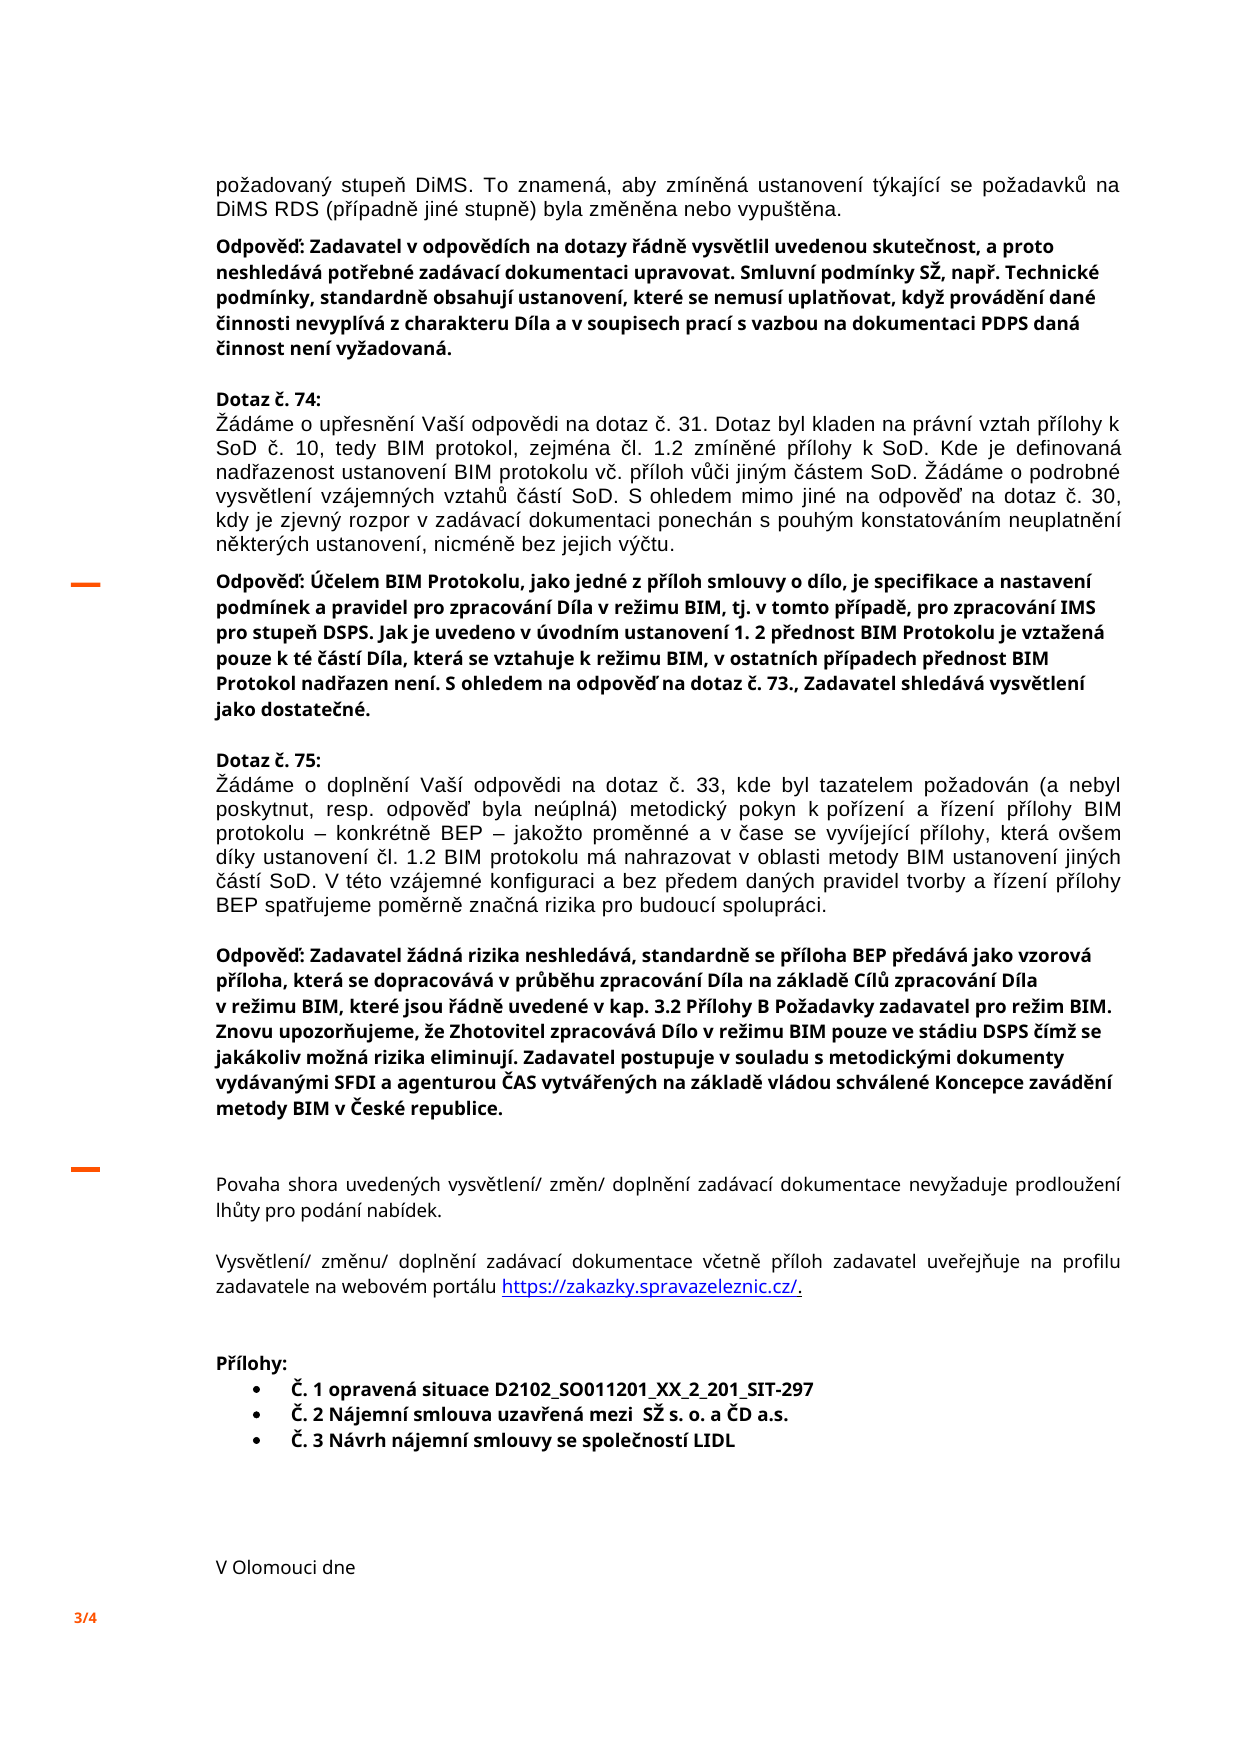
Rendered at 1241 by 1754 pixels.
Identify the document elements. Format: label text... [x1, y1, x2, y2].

text Odpověď: Zadavatel v odpovědích na dotazy řádně vysvětlil uvedenou skutečnost, a proto neshledává potřebné zadávací dokumentaci upravovat. Smluvní podmínky SŽ, např. Technické podmínky, standardně obsahují ustanovení, které se nemusí uplatňovat, když provádění dané činnosti nevyplívá z charakteru Díla a v soupisech prací s vazbou na dokumentaci PDPS daná činnost není vyžadovaná. [216, 234, 1122, 361]
text Vysvětlení/ změnu/ doplnění zadávací dokumentace včetně příloh zadavatel uveřejňuje na profilu zadavatele na webovém portálu https://zakazky.spravazeleznic.cz/. [216, 1248, 1122, 1299]
list Č. 3 Návrh nájemní smlouvy se společností LIDL [253, 1427, 1122, 1452]
text Povaha shora uvedených vysvětlení/ změn/ doplnění zadávací dokumentace nevyžaduje prodloužení lhůty pro podání nabídek. [216, 1172, 1122, 1223]
text Přílohy: [216, 1350, 1122, 1376]
text V Olomouci dne [216, 1554, 1122, 1580]
list Č. 2 Nájemní smlouva uzavřená mezi SŽ s. o. a ČD a.s. [253, 1401, 1122, 1427]
text Žádáme o upřesnění Vaší odpovědi na dotaz č. 31. Dotaz byl kladen na právní vztah přílohy k SoD č. 10, tedy BIM protokol, zejména čl. 1.2 zmíněné přílohy k SoD. Kde je definovaná nadřazenost ustanovení BIM protokolu vč. příloh vůči jiným částem SoD. Žádáme o podrobné vysvětlení vzájemných vztahů částí SoD. S ohledem mimo jiné na odpověď na dotaz č. 30, kdy je zjevný rozpor v zadávací dokumentaci ponechán s pouhým konstatováním neuplatnění některých ustanovení, nicméně bez jejich výčtu. [216, 412, 1122, 556]
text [216, 173, 1122, 221]
text Odpověď: Účelem BIM Protokolu, jako jedné z příloh smlouvy o dílo, je specifikace a nastavení podmínek a pravidel pro zpracování Díla v režimu BIM, tj. v tomto případě, pro zpracování IMS pro stupeň DSPS. Jak je uvedeno v úvodním ustanovení 1. 2 přednost BIM Protokolu je vztažená pouze k té částí Díla, která se vztahuje k režimu BIM, v ostatních případech přednost BIM Protokol nadřazen není. S ohledem na odpověď na dotaz č. 73., Zadavatel shledává vysvětlení jako dostatečné. [216, 568, 1122, 722]
list Č. 1 opravená situace D2102_SO011201_XX_2_201_SIT-297 [253, 1376, 1122, 1401]
text Dotaz č. 74: [216, 387, 1122, 412]
text Dotaz č. 75: [216, 747, 1122, 773]
text Odpověď: Zadavatel žádná rizika neshledává, standardně se příloha BEP předává jako vzorová příloha, která se dopracovává v průběhu zpracování Díla na základě Cílů zpracování Díla v režimu BIM, které jsou řádně uvedené v kap. 3.2 Přílohy B Požadavky zadavatel pro režim BIM. Znovu upozorňujeme, že Zhotovitel zpracovává Dílo v režimu BIM pouze ve stádiu DSPS čímž se jakákoliv možná rizika eliminují. Zadavatel postupuje v souladu s metodickými dokumenty vydávanými SFDI a agenturou ČAS vytvářených na základě vládou schválené Koncepce zavádění metody BIM v České republice. [216, 942, 1122, 1121]
text Žádáme o doplnění Vaší odpovědi na dotaz č. 33, kde byl tazatelem požadován (a nebyl poskytnut, resp. odpověď byla neúplná) metodický pokyn k pořízení a řízení přílohy BIM protokolu – konkrétně BEP – jakožto proměnné a v čase se vyvíjející přílohy, která ovšem díky ustanovení čl. 1.2 BIM protokolu má nahrazovat v oblasti metody BIM ustanovení jiných částí SoD. V této vzájemné konfiguraci a bez předem daných pravidel tvorby a řízení přílohy BEP spatřujeme poměrně značná rizika pro budoucí spolupráci. [216, 773, 1122, 916]
